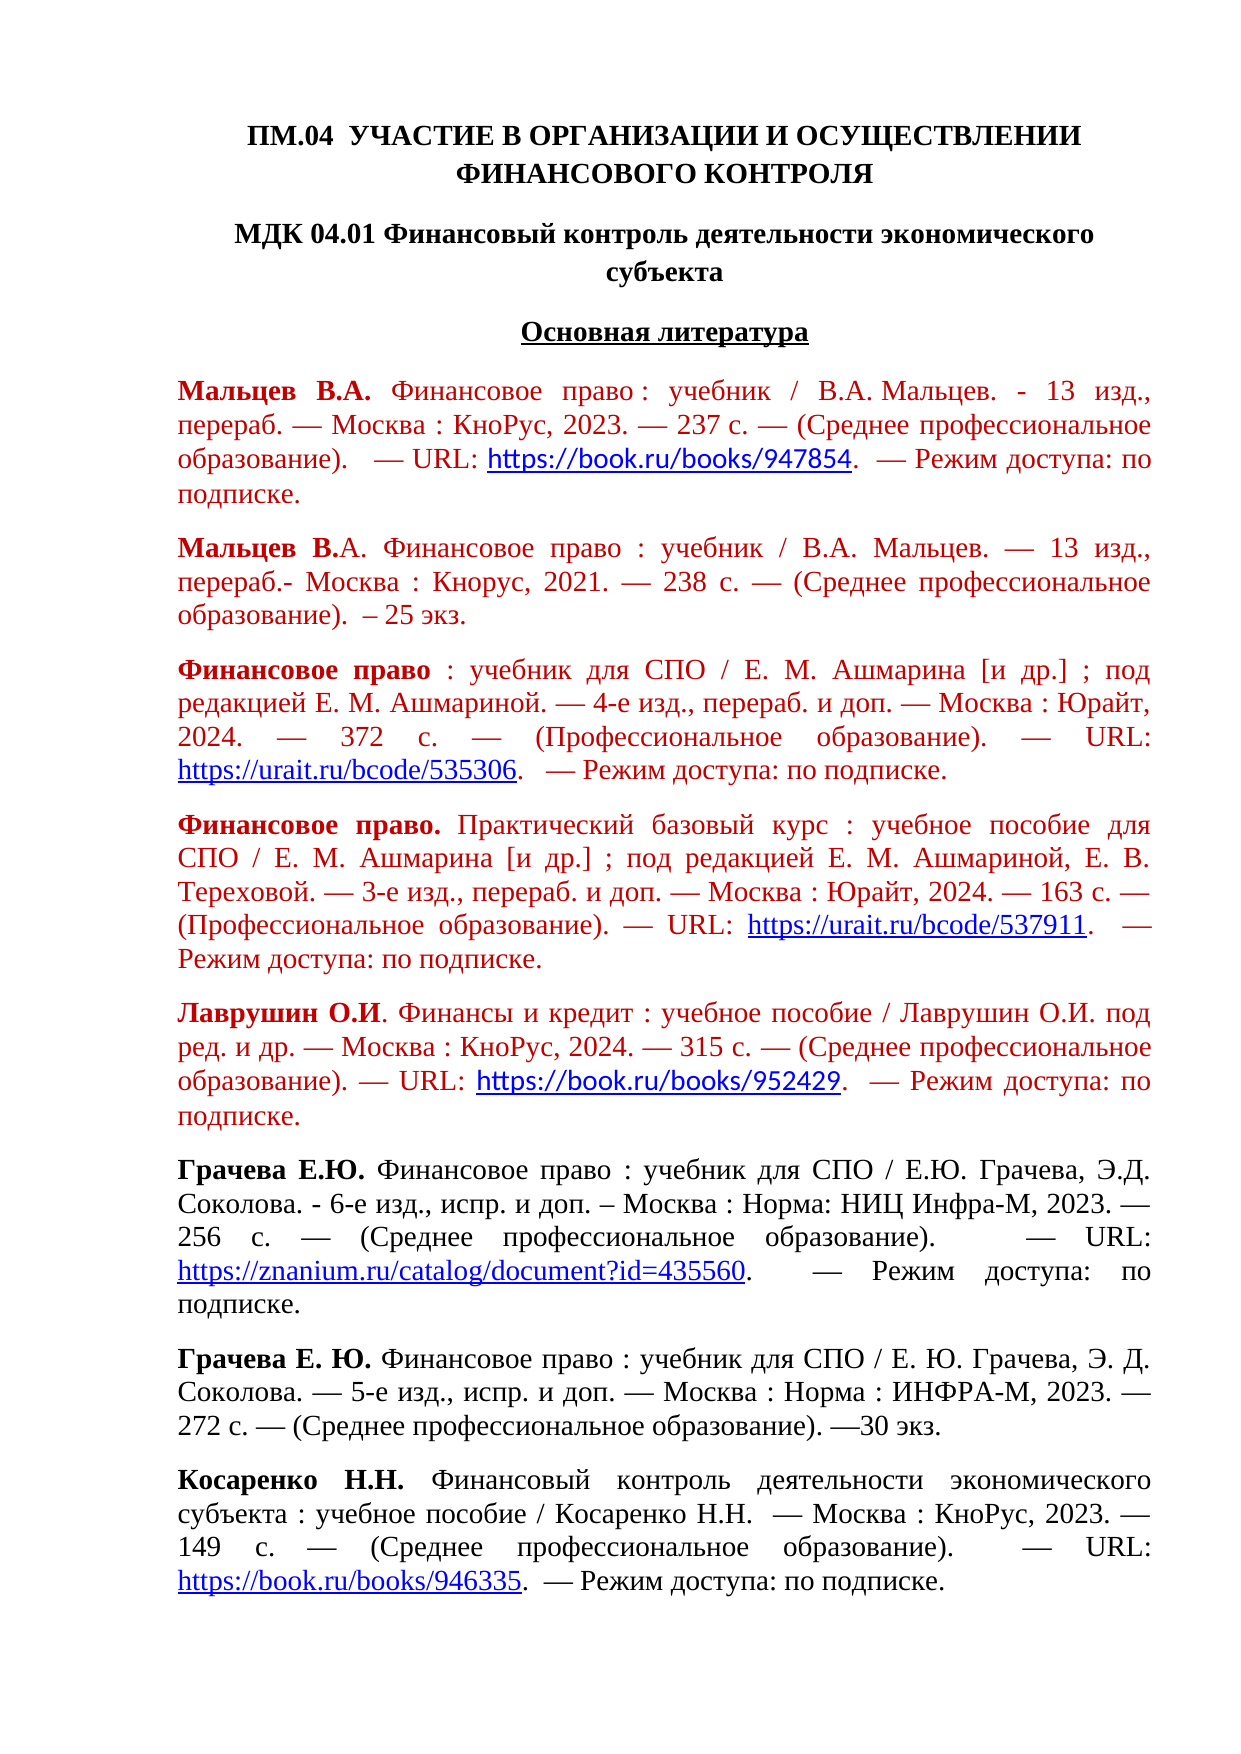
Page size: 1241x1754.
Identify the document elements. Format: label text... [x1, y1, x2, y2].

text Финансовое право : учебник для СПО / Е. М. Ашмарина [и др.] ; под редакцией Е. М. Ашмариной. — 4-е изд., перераб. и доп. — Москва : Юрайт, 2024. — 372 с. — (Профессиональное образование). — URL: https://urait.ru/bcode/535306. — Режим доступа: по подписке. [177, 652, 1152, 786]
text Лаврушин О.И. Финансы и кредит : учебное пособие / Лаврушин О.И. под ред. и др. — Москва : КноРус, 2024. — 315 с. — (Среднее профессиональное образование). — URL: https://book.ru/books/952429. — Режим доступа: по подписке. [177, 1029, 1152, 1132]
text Мальцев В.А. Финансовое право : учебник / В.А. Мальцев. - 13 изд., перераб. — Москва : КноРус, 2023. — 237 с. — (Среднее профессиональное образование). — URL: https://book.ru/books/947854. — Режим доступа: по подписке. [177, 373, 1152, 509]
text МДК 04.01 Финансовый контроль деятельности экономического субъекта [177, 216, 1152, 288]
text Грачева Е.Ю. Финансовое право : учебник для СПО / Е.Ю. Грачева, Э.Д. Соколова. - 6-e изд., испр. и доп. – Москва : Норма: НИЦ Инфра-М, 2023. — 256 с. — (Среднее профессиональное образование). — URL: https://znanium.ru/catalog/document?id=435560. — Режим доступа: по подписке. [177, 1219, 1152, 1320]
text Грачева Е. Ю. Финансовое право : учебник для СПО / Е. Ю. Грачева, Э. Д. Соколова. — 5-е изд., испр. и доп. — Москва : Норма : ИНФРА-М, 2023. — 272 с. — (Среднее профессиональное образование). —30 экз. [177, 1341, 1152, 1442]
text ПМ.04 УЧАСТИЕ В ОРГАНИЗАЦИИ И ОСУЩЕСТВЛЕНИИ ФИНАНСОВОГО КОНТРОЛЯ [177, 118, 1152, 190]
text Основная литература [177, 314, 1152, 347]
text Финансовое право. Практический базовый курс : учебное пособие для СПО / Е. М. Ашмарина [и др.] ; под редакцией Е. М. Ашмариной, Е. В. Тереховой. — 3-е изд., перераб. и доп. — Москва : Юрайт, 2024. — 163 с. — (Профессиональное образование). — URL: https://urait.ru/bcode/537911. — Режим доступа: по подписке. [177, 807, 1152, 974]
text Грачева Е.Ю. Финансовое право : учебник для СПО / Е.Ю. Грачева, Э.Д. Соколова. - 6-e изд., испр. и доп. – Москва : Норма: НИЦ Инфра-М, 2023. — 256 с. — (Среднее профессиональное образование). — URL: https://znanium.ru/catalog/document?id=435560. — Режим доступа: по подписке. [177, 1152, 1152, 1186]
text Мальцев В.А. Финансовое право : учебник / В.А. Мальцев. — 13 изд., перераб.- Москва : Кнорус, 2021. — 238 с. — (Среднее профессиональное образование). – 25 экз. [177, 530, 1152, 631]
text Косаренко Н.Н. Финансовый контроль деятельности экономического субъекта : учебное пособие / Косаренко Н.Н. — Москва : КноРус, 2023. — 149 с. — (Среднее профессиональное образование). — URL: https://book.ru/books/946335. — Режим доступа: по подписке. [177, 1462, 1152, 1597]
